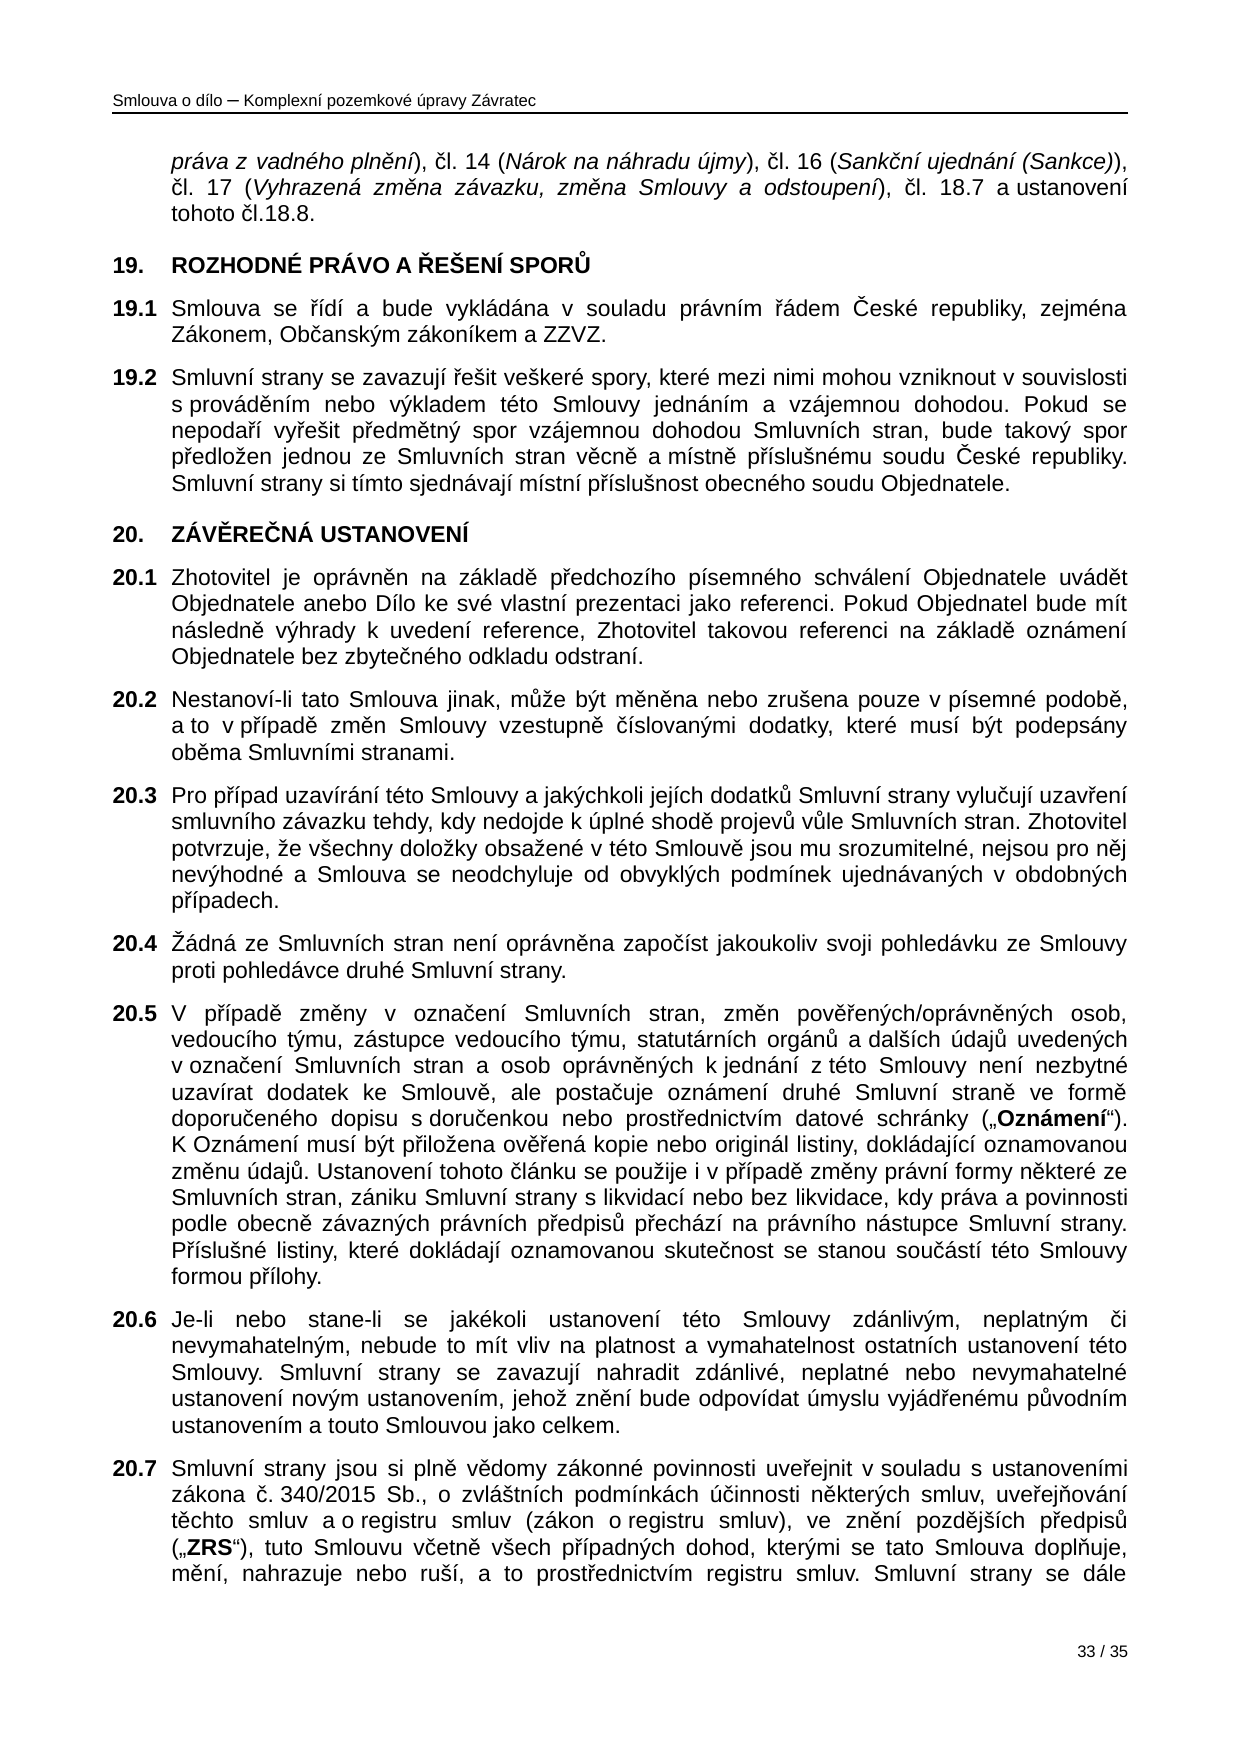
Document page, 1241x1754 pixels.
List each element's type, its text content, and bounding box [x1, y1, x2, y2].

text Pro případ uzavírání této Smlouvy a jakýchkoli jejích dodatků Smluvní strany vylučují uzavření smluvního závazku tehdy, kdy nedojde k úplné shodě projevů vůle Smluvních stran. Zhotovitel potvrzuje, že všechny doložky obsažené v této Smlouvě jsou mu srozumitelné, nejsou pro něj nevýhodné a Smlouva se neodchyluje od obvyklých podmínek ujednávaných v obdobných případech. [112, 782, 1128, 913]
text Smlouva se řídí a bude vykládána v souladu právním řádem České republiky, zejména Zákonem, Občanským zákoníkem a ZZVZ. [112, 295, 1128, 347]
text Rozhodné právo a řešení sporů [112, 252, 1128, 278]
text Závěrečná ustanovení [112, 521, 1128, 547]
text Smluvní strany se zavazují řešit veškeré spory, které mezi nimi mohou vzniknout v souvislosti s prováděním nebo výkladem této Smlouvy jednáním a vzájemnou dohodou. Pokud se nepodaří vyřešit předmětný spor vzájemnou dohodou Smluvních stran, bude takový spor předložen jednou ze Smluvních stran věcně a místně příslušnému soudu České republiky. Smluvní strany si tímto sjednávají místní příslušnost obecného soudu Objednatele. [112, 364, 1128, 496]
text Žádná ze Smluvních stran není oprávněna započíst jakoukoliv svoji pohledávku ze Smlouvy proti pohledávce druhé Smluvní strany. [112, 930, 1128, 983]
text Nestanoví-li tato Smlouva jinak, může být měněna nebo zrušena pouze v písemné podobě, a to v případě změn Smlouvy vzestupně číslovanými dodatky, které musí být podepsány oběma Smluvními stranami. [112, 686, 1128, 765]
text Je-li nebo stane-li se jakékoli ustanovení této Smlouvy zdánlivým, neplatným či nevymahatelným, nebude to mít vliv na platnost a vymahatelnost ostatních ustanovení této Smlouvy. Smluvní strany se zavazují nahradit zdánlivé, neplatné nebo nevymahatelné ustanovení novým ustanovením, jehož znění bude odpovídat úmyslu vyjádřenému původním ustanovením a touto Smlouvou jako celkem. [112, 1306, 1128, 1438]
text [112, 1454, 1128, 1586]
text Zhotovitel je oprávněn na základě předchozího písemného schválení Objednatele uvádět Objednatele anebo Dílo ke své vlastní prezentaci jako referenci. Pokud Objednatel bude mít následně výhrady k uvedení reference, Zhotovitel takovou referenci na základě oznámení Objednatele bez zbytečného odkladu odstraní. [112, 564, 1128, 669]
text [112, 148, 1128, 227]
text V případě změny v označení Smluvních stran, změn pověřených/oprávněných osob, vedoucího týmu, zástupce vedoucího týmu, statutárních orgánů a dalších údajů uvedených v označení Smluvních stran a osob oprávněných k jednání z této Smlouvy není nezbytné uzavírat dodatek ke Smlouvě, ale postačuje oznámení druhé Smluvní straně ve formě doporučeného dopisu s doručenkou nebo prostřednictvím datové schránky („Oznámení“). K Oznámení musí být přiložena ověřená kopie nebo originál listiny, dokládající oznamovanou změnu údajů. Ustanovení tohoto článku se použije i v případě změny právní formy některé ze Smluvních stran, zániku Smluvní strany s likvidací nebo bez likvidace, kdy práva a povinnosti podle obecně závazných právních předpisů přechází na právního nástupce Smluvní strany. Příslušné listiny, které dokládají oznamovanou skutečnost se stanou součástí této Smlouvy formou přílohy. [112, 999, 1128, 1289]
